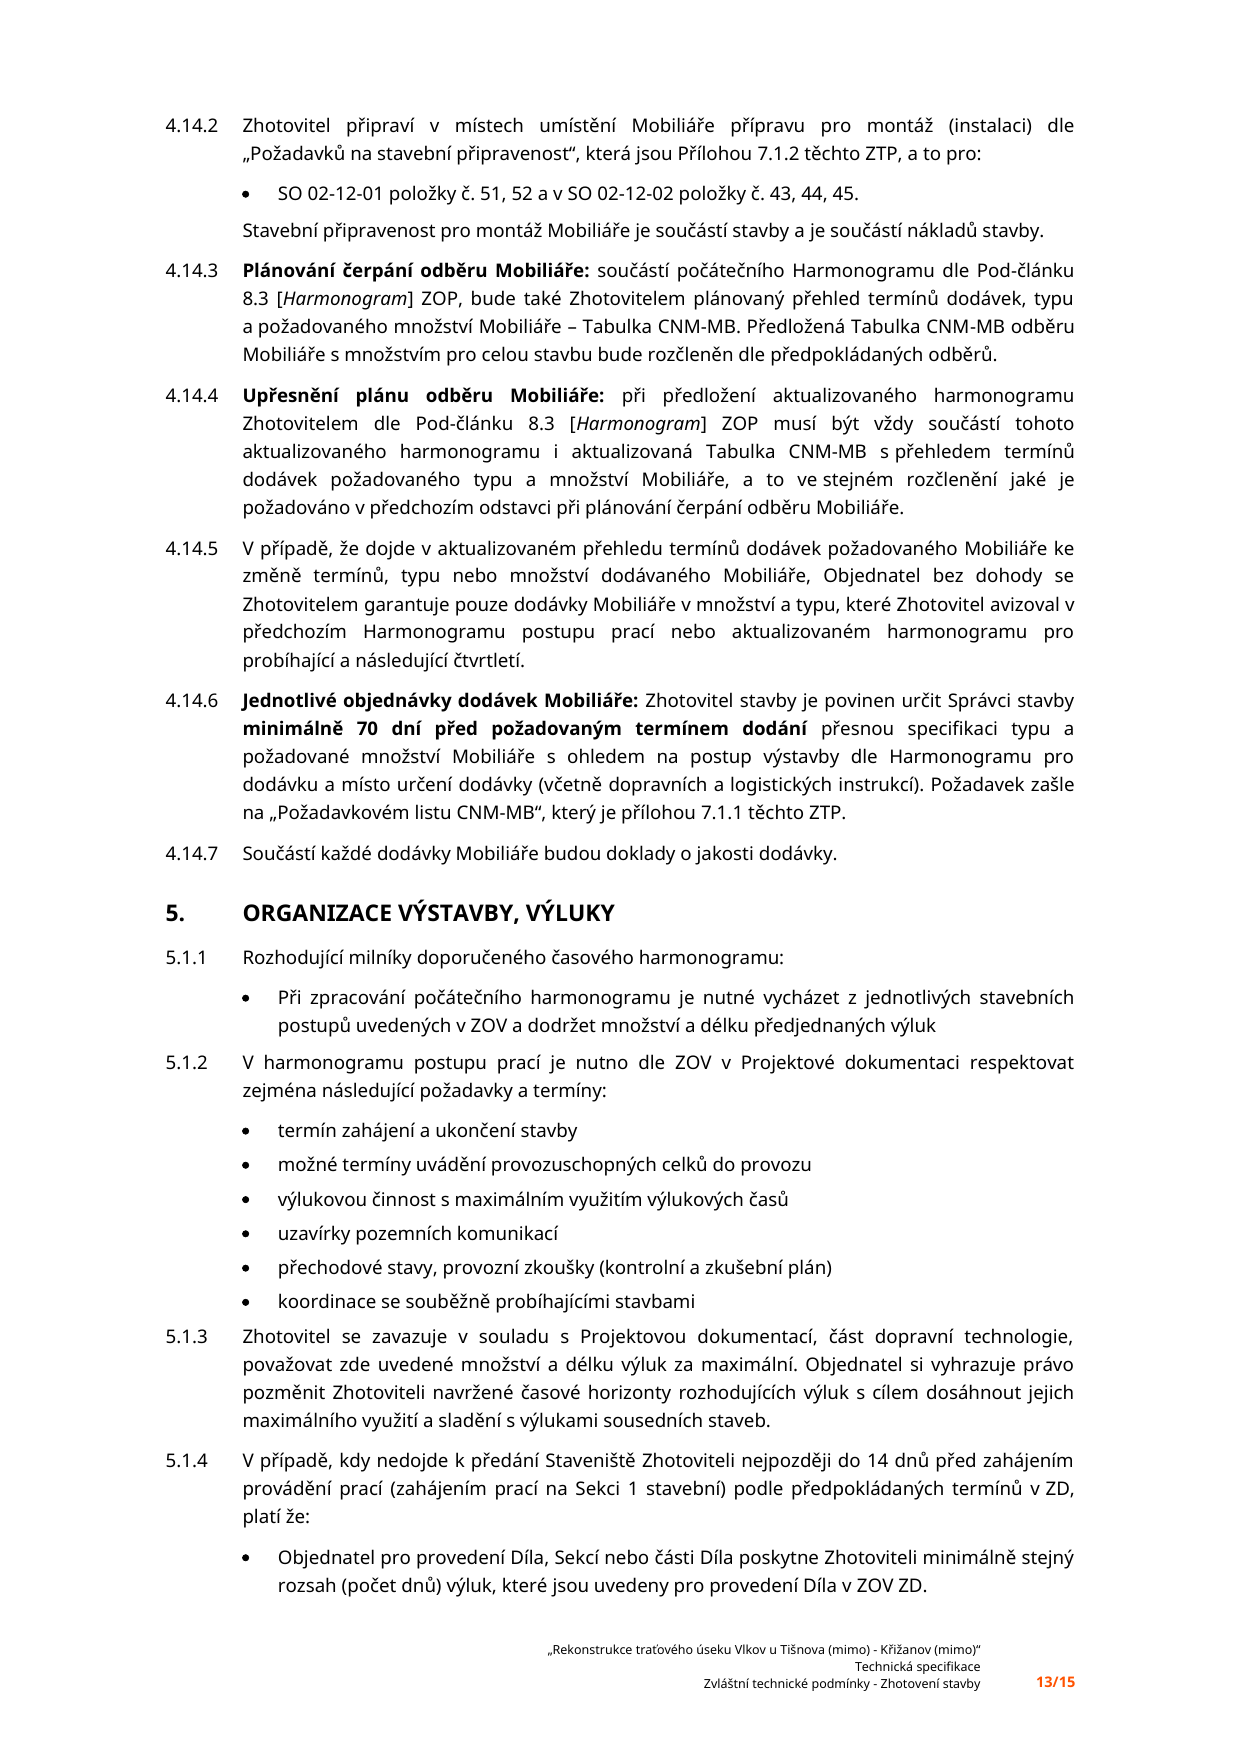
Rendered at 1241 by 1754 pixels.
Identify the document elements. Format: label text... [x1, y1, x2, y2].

text Při zpracování počátečního harmonogramu je nutné vycházet z jednotlivých stavebních postupů uvedených v ZOV a dodržet množství a délku předjednaných výluk [242, 984, 1075, 1038]
text Součástí každé dodávky Mobiliáře budou doklady o jakosti dodávky. [165, 840, 1075, 866]
text Zhotovitel se zavazuje v souladu s Projektovou dokumentací, část dopravní technologie, považovat zde uvedené množství a délku výluk za maximální. Objednatel si vyhrazuje právo pozměnit Zhotoviteli navržené časové horizonty rozhodujících výluk s cílem dosáhnout jejich maximálního využití a sladění s výlukami sousedních staveb. [165, 1323, 1075, 1433]
text V případě, že dojde v aktualizovaném přehledu termínů dodávek požadovaného Mobiliáře ke změně termínů, typu nebo množství dodávaného Mobiliáře, Objednatel bez dohody se Zhotovitelem garantuje pouze dodávky Mobiliáře v množství a typu, které Zhotovitel avizoval v předchozím Harmonogramu postupu prací nebo aktualizovaném harmonogramu pro probíhající a následující čtvrtletí. [165, 535, 1075, 672]
text Upřesnění plánu odběru Mobiliáře: při předložení aktualizovaného harmonogramu Zhotovitelem dle Pod-článku 8.3 [Harmonogram] ZOP musí být vždy součástí tohoto aktualizovaného harmonogramu i aktualizovaná Tabulka CNM-MB s přehledem termínů dodávek požadovaného typu a množství Mobiliáře, a to ve stejném rozčlenění jaké je požadováno v předchozím odstavci při plánování čerpání odběru Mobiliáře. [165, 382, 1075, 520]
list možné termíny uvádění provozuschopných celků do provozu [242, 1152, 1075, 1177]
text Rozhodující milníky doporučeného časového harmonogramu: [165, 944, 1075, 969]
text V případě, kdy nedojde k předání Staveniště Zhotoviteli nejpozději do 14 dnů před zahájením provádění prací (zahájením prací na Sekci 1 stavební) podle předpokládaných termínů v ZD, platí že: [165, 1448, 1075, 1529]
text Objednatel pro provedení Díla, Sekcí nebo části Díla poskytne Zhotoviteli minimálně stejný rozsah (počet dnů) výluk, které jsou uvedeny pro provedení Díla v ZOV ZD. [242, 1544, 1075, 1598]
text Stavební připravenost pro montáž Mobiliáře je součástí stavby a je součástí nákladů stavby. [242, 217, 1075, 243]
text Zhotovitel připraví v místech umístění Mobiliáře přípravu pro montáž (instalaci) dle „Požadavků na stavební připravenost“, která jsou Přílohou 7.1.2 těchto ZTP, a to pro: [165, 112, 1075, 166]
list koordinace se souběžně probíhajícími stavbami [242, 1289, 1075, 1314]
list přechodové stavy, provozní zkoušky (kontrolní a zkušební plán) [242, 1254, 1075, 1280]
text SO 02-12-01 položky č. 51, 52 a v SO 02-12-02 položky č. 43, 44, 45. [242, 181, 1075, 206]
list výlukovou činnost s maximálním využitím výlukových časů [242, 1186, 1075, 1212]
text V harmonogramu postupu prací je nutno dle ZOV v Projektové dokumentaci respektovat zejména následující požadavky a termíny: [165, 1049, 1075, 1102]
list uzavírky pozemních komunikací [242, 1220, 1075, 1246]
text ORGANIZACE VÝSTAVBY, VÝLUKY [165, 897, 1075, 928]
text Jednotlivé objednávky dodávek Mobiliáře: Zhotovitel stavby je povinen určit Správci stavby minimálně 70 dní před požadovaným termínem dodání přesnou specifikaci typu a požadované množství Mobiliáře s ohledem na postup výstavby dle Harmonogramu pro dodávku a místo určení dodávky (včetně dopravních a logistických instrukcí). Požadavek zašle na „Požadavkovém listu CNM-MB“, který je přílohou 7.1.1 těchto ZTP. [165, 687, 1075, 825]
list termín zahájení a ukončení stavby [242, 1117, 1075, 1143]
text Plánování čerpání odběru Mobiliáře: součástí počátečního Harmonogramu dle Pod-článku 8.3 [Harmonogram] ZOP, bude také Zhotovitelem plánovaný přehled termínů dodávek, typu a požadovaného množství Mobiliáře – Tabulka CNM-MB. Předložená Tabulka CNM-MB odběru Mobiliáře s množstvím pro celou stavbu bude rozčleněn dle předpokládaných odběrů. [165, 258, 1075, 367]
